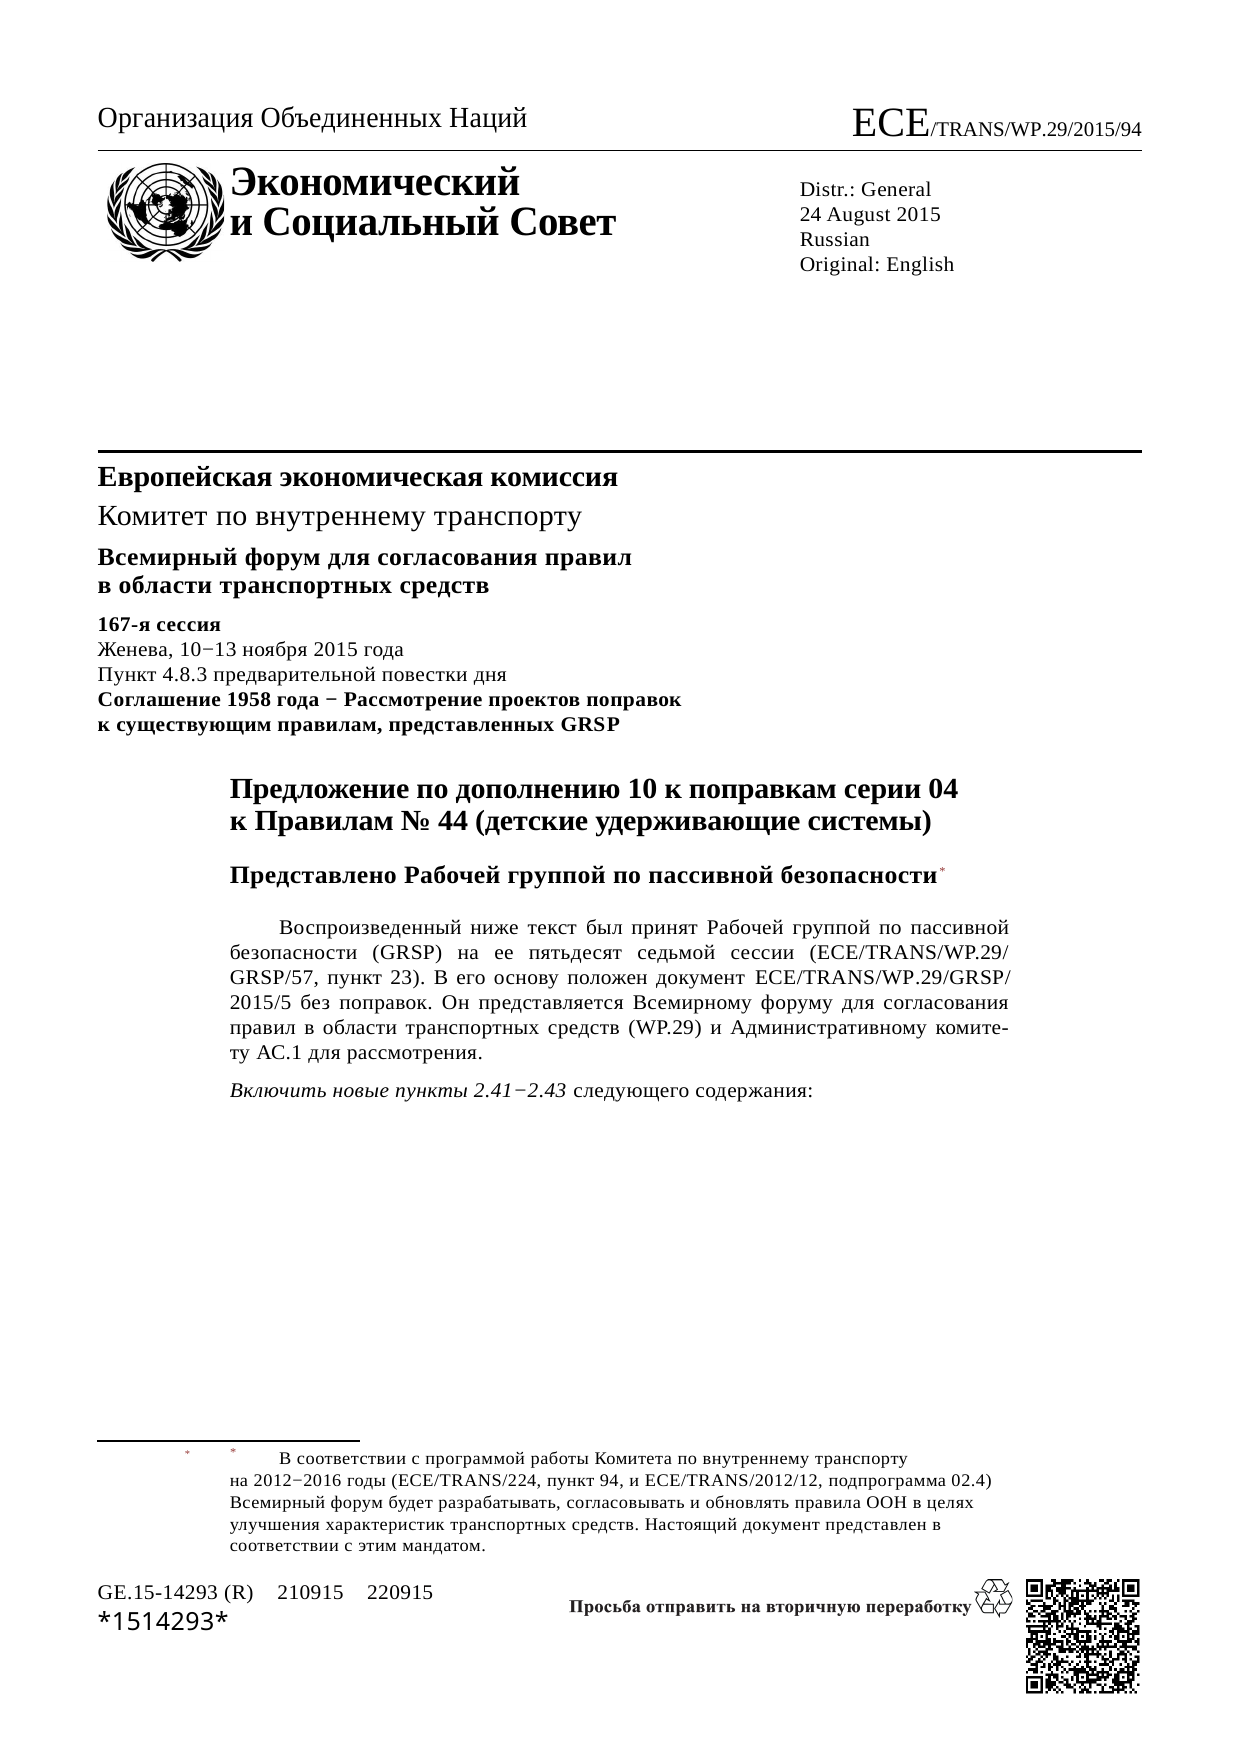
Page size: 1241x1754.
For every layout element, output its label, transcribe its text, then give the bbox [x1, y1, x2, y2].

text Европейская экономическая комиссия [97, 461, 1011, 493]
text Женева, 10−13 ноября 2015 года [97, 636, 1143, 661]
text Представлено Рабочей группой по пассивной безопасности* [97, 861, 1011, 889]
text 167-я сессия [97, 611, 1143, 636]
picture [569, 1579, 1013, 1618]
text Соглашение 1958 года − Рассмотрение проектов поправок к существующим правилам, представленных GRSP [97, 686, 1143, 736]
text Всемирный форум для согласования правил в области транспортных средств [97, 543, 1143, 599]
picture [1026, 1579, 1140, 1694]
text Комитет по внутреннему транспорту [97, 505, 1143, 530]
text Предложение по дополнению 10 к поправкам серии 04 к Правилам № 44 (детские удерживающие системы) [97, 774, 1011, 836]
picture [107, 163, 225, 262]
text Включить новые пункты 2.41−2.43 следующего содержания: [229, 1077, 1011, 1102]
text Пункт 4.8.3 предварительной повестки дня [97, 661, 1143, 686]
text Воспроизведенный ниже текст был принят Рабочей группой по пассивной безопасности (GRSP) на ее пятьдесят седьмой сессии (ECE/TRANS/WP.29/ GRSP/57, пункт 23). В его основу положен документ ECE/TRANS/WP.29/GRSP/ 2015/5 без поправок. Он представляется Всемирному форуму для согласования правил в области транспортных средств (WP.29) и Административному комите-ту АС.1 для рассмотрения. [229, 914, 1011, 1064]
